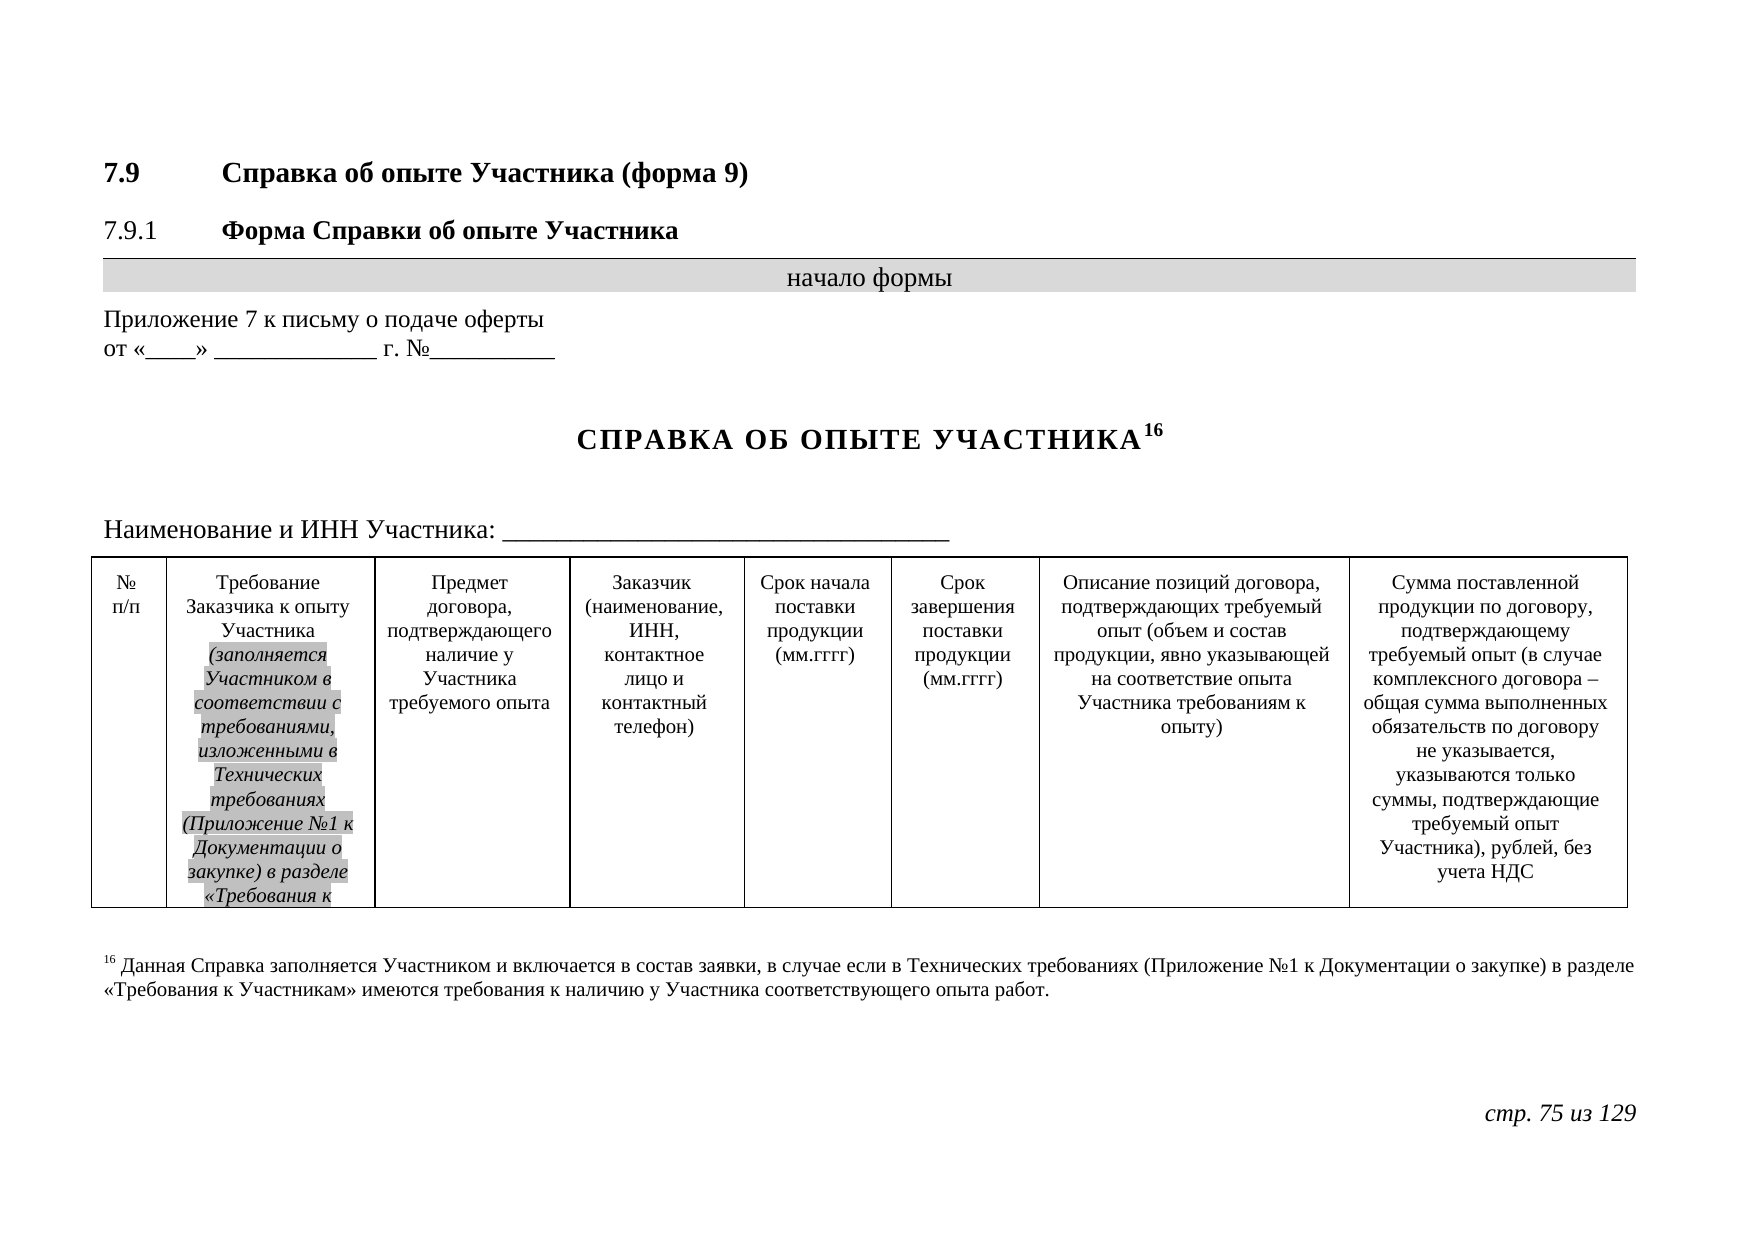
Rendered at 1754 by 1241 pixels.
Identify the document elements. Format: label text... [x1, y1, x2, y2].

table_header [167, 558, 374, 907]
text Приложение 7 к письму о подаче оферты от «____» _____________ г. №__________ [103, 304, 1636, 362]
text Форма Справки об опыте Участника [103, 214, 1636, 245]
text Справка об опыте Участника [103, 418, 1636, 457]
table_header № п/п [92, 558, 166, 907]
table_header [1040, 558, 1349, 907]
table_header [745, 558, 891, 907]
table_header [376, 558, 569, 907]
text начало формы [103, 259, 1636, 292]
text Наименование и ИНН Участника: _________________________________ [103, 513, 1636, 544]
subtitle Справка об опыте Участника (форма 9) [103, 156, 1639, 189]
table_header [571, 558, 744, 907]
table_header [892, 558, 1039, 907]
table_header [1350, 558, 1627, 907]
